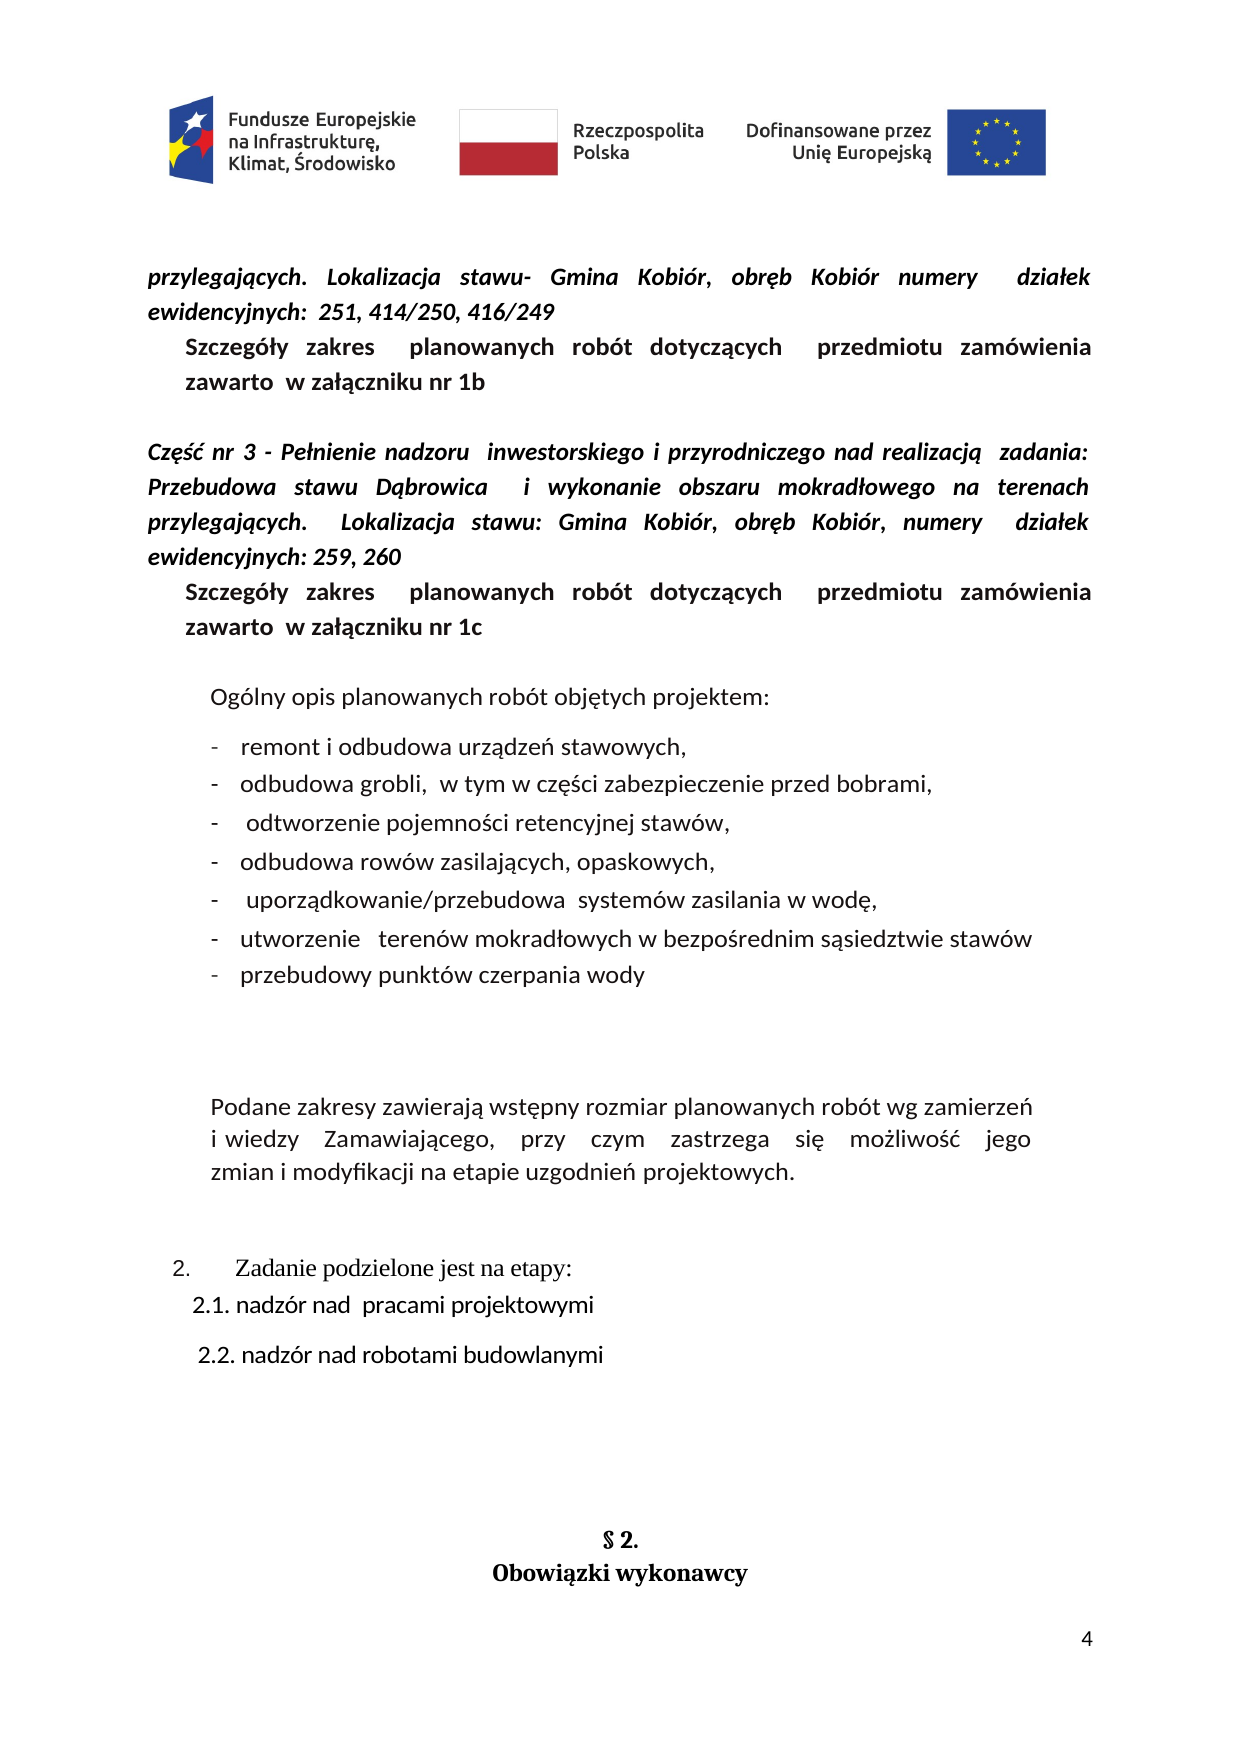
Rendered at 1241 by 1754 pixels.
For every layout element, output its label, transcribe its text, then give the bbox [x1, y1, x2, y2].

list Zadanie podzielone jest na etapy: [172, 1253, 1093, 1282]
list uporządkowanie/przebudowa systemów zasilania w wodę, [211, 884, 1035, 915]
list przebudowy punktów czerpania wody [211, 959, 1035, 989]
text 2.1. nadzór nad pracami projektowymi [148, 1289, 1093, 1319]
text Szczegóły zakres planowanych robót dotyczących przedmiotu zamówienia zawarto w załączniku nr 1b [185, 332, 1093, 397]
list odbudowa grobli, w tym w części zabezpieczenie przed bobrami, [211, 768, 1035, 799]
list utworzenie terenów mokradłowych w bezpośrednim sąsiedztwie stawów [211, 923, 1035, 953]
text Podane zakresy zawierają wstępny rozmiar planowanych robót wg zamierzeń i wiedzy Zamawiającego, przy czym zastrzega się możliwość jego zmian i modyfikacji na etapie uzgodnień projektowych. [210, 1091, 1034, 1186]
text Ogólny opis planowanych robót objętych projektem: [210, 682, 1093, 712]
list remont i odbudowa urządzeń stawowych, [211, 731, 1093, 762]
text Obowiązki wykonawcy [148, 1559, 1093, 1587]
list odbudowa rowów zasilających, opaskowych, [211, 846, 1035, 876]
text Część nr 3 - Pełnienie nadzoru inwestorskiego i przyrodniczego nad realizacją zadania: Przebudowa stawu Dąbrowica i wykonanie obszaru mokradłowego na terenach przylegających. Lokalizacja stawu: Gmina Kobiór, obręb Kobiór, numery działek ewidencyjnych: 259, 260 [148, 437, 1093, 572]
text Szczegóły zakres planowanych robót dotyczących przedmiotu zamówienia zawarto w załączniku nr 1c [185, 577, 1093, 642]
list odtworzenie pojemności retencyjnej stawów, [211, 807, 1035, 837]
text 2.2. nadzór nad robotami budowlanymi [148, 1339, 1093, 1369]
text § 2. [148, 1526, 1093, 1554]
picture [147, 73, 1069, 206]
